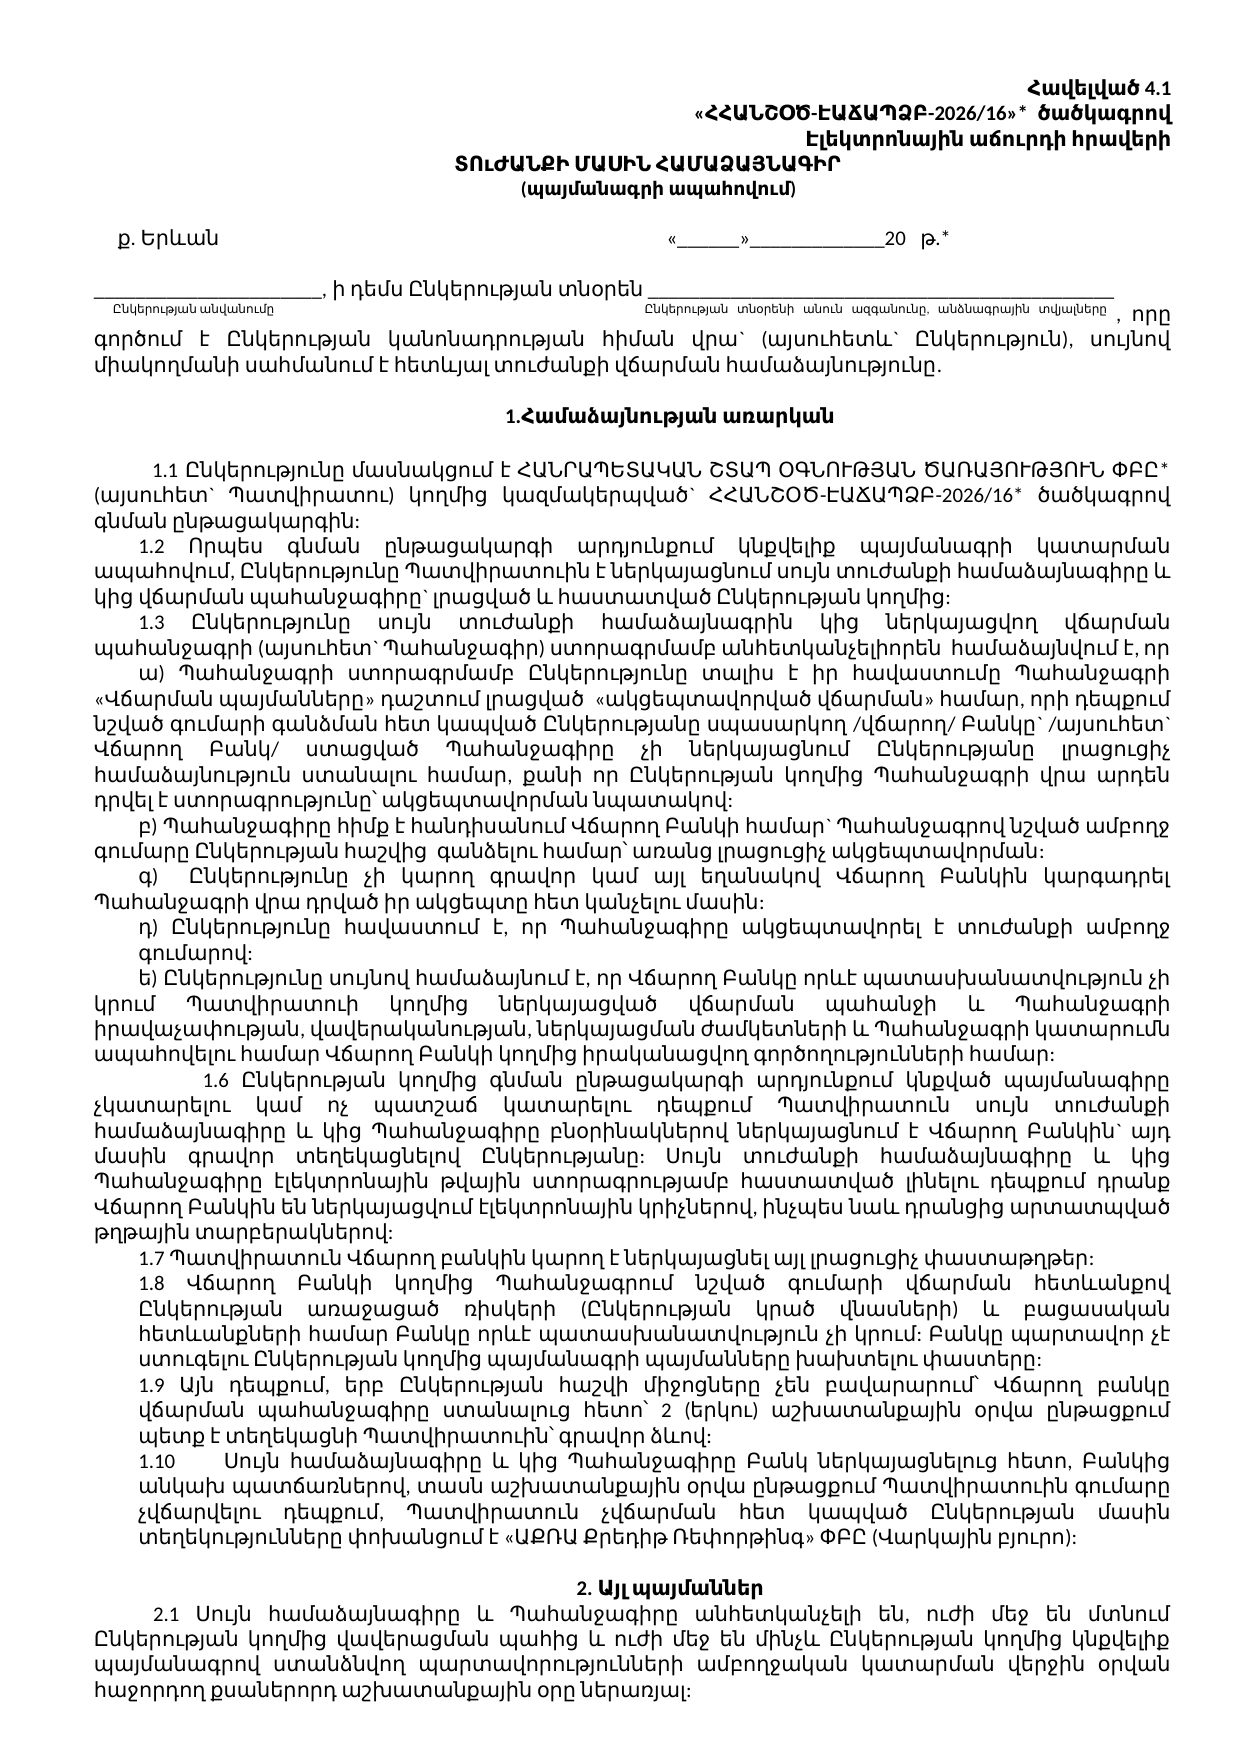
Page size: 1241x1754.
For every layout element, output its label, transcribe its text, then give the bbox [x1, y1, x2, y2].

text Ընկերության անվանումը Ընկերության տնօրենի անուն ազգանունը, անձնագրային տվյալները , որը գործում է Ընկերության կանոնադրության հիման վրա` (այսուհետև` Ընկերություն), սույնով միակողմանի սահմանում է հետևյալ տուժանքի վճարման համաձայնությունը. [94, 301, 1171, 377]
text 1.9 Այն դեպքում, երբ Ընկերության հաշվի միջոցները չեն բավարարում՝ Վճարող բանկը վճարման պահանջագիրը ստանալուց հետո՝ 2 (երկու) աշխատանքային օրվա ընթացքում պետք է տեղեկացնի Պատվիրատուին՝ գրավոր ձևով: [138, 1372, 1171, 1448]
text դ) Ընկերությունը հավաստում է, որ Պահանջագիրը ակցեպտավորել է տուժանքի ամբողջ գումարով: [138, 914, 1171, 965]
text 1.10 Սույն համաձայնագիրը և կից Պահանջագիրը Բանկ ներկայացնելուց հետո, Բանկից անկախ պատճառներով, տասն աշխատանքային օրվա ընթացքում Պատվիրատուին գումարը չվճարվելու դեպքում, Պատվիրատուն չվճարման հետ կապված Ընկերության մասին տեղեկությունները փոխանցում է «ԱՔՌԱ Քրեդիթ Ռեփորթինգ» ՓԲԸ (Վարկային բյուրո): [138, 1448, 1171, 1550]
text ք. Երևան «______»_____________20 թ.* [94, 225, 1171, 250]
text 1.7 Պատվիրատուն Վճարող բանկին կարող է ներկայացնել այլ լրացուցիչ փաստաթղթեր: [138, 1245, 1171, 1270]
text բ) Պահանջագիրը հիմք է հանդիսանում Վճարող Բանկի համար` Պահանջագրով նշված ամբողջ գումարը Ընկերության հաշվից գանձելու համար՝ առանց լրացուցիչ ակցեպտավորման: [94, 813, 1171, 864]
text (պայմանագրի ապահովում) [94, 177, 1171, 199]
text գ) Ընկերությունը չի կարող գրավոր կամ այլ եղանակով Վճարող Բանկին կարգադրել Պահանջագրի վրա դրված իր ակցեպտը հետ կանչելու մասին: [94, 864, 1171, 914]
text 1.3 Ընկերությունը սույն տուժանքի համաձայնագրին կից ներկայացվող վճարման պահանջագրի (այսուհետ` Պահանջագիր) ստորագրմամբ անհետկանչելիորեն համաձայնվում է, որ [94, 609, 1171, 660]
text 1.1 Ընկերությունը մասնակցում է ՀԱՆՐԱՊԵՏԱԿԱՆ ՇՏԱՊ ՕԳՆՈՒԹՅԱՆ ԾԱՌԱՅՈՒԹՅՈՒՆ ՓԲԸ* (այսուհետ` Պատվիրատու) կողմից կազմակերպված` ՀՀԱՆՇՕԾ-ԷԱՃԱՊՁԲ-2026/16* ծածկագրով գնման ընթացակարգին: [94, 457, 1171, 533]
text 2. Այլ պայմաններ [169, 1575, 1171, 1601]
text 1.2 Որպես գնման ընթացակարգի արդյունքում կնքվելիք պայմանագրի կատարման ապահովում, Ընկերությունը Պատվիրատուին է ներկայացնում սույն տուժանքի համաձայնագիրը և կից վճարման պահանջագիրը` լրացված և հաստատված Ընկերության կողմից: [94, 533, 1171, 609]
text ______________________, ի դեմս Ընկերության տնօրեն _____________________________________________ [94, 276, 1171, 301]
text 1.6 Ընկերության կողմից գնման ընթացակարգի արդյունքում կնքված պայմանագիրը չկատարելու կամ ոչ պատշաճ կատարելու դեպքում Պատվիրատուն սույն տուժանքի համաձայնագիրը և կից Պահանջագիրը բնօրինակներով ներկայացնում է Վճարող Բանկին` այդ մասին գրավոր տեղեկացնելով Ընկերությանը: Սույն տուժանքի համաձայնագիրը և կից Պահանջագիրը էլեկտրոնային թվային ստորագրությամբ հաստատված լինելու դեպքում դրանք Վճարող Բանկին են ներկայացվում էլեկտրոնային կրիչներով, ինչպես նաև դրանցից արտատպված թղթային տարբերակներով: [94, 1067, 1171, 1245]
text ՏՈւԺԱՆՔԻ ՄԱՍԻՆ ՀԱՄԱՁԱՅՆԱԳԻՐ [94, 151, 1171, 177]
text «ՀՀԱՆՇՕԾ-ԷԱՃԱՊՁԲ-2026/16»* ծածկագրով [94, 100, 1171, 126]
text ե) Ընկերությունը սույնով համաձայնում է, որ Վճարող Բանկը որևէ պատասխանատվություն չի կրում Պատվիրատուի կողմից ներկայացված վճարման պահանջի և Պահանջագրի իրավաչափության, վավերականության, ներկայացման ժամկետների և Պահանջագրի կատարումն ապահովելու համար Վճարող Բանկի կողմից իրականացվող գործողությունների համար: [94, 965, 1171, 1067]
text ա) Պահանջագրի ստորագրմամբ Ընկերությունը տալիս է իր հավաստումը Պահանջագրի «Վճարման պայմանները» դաշտում լրացված «ակցեպտավորված վճարման» համար, որի դեպքում նշված գումարի գանձման հետ կապված Ընկերությանը սպասարկող /վճարող/ Բանկը` /այսուհետ` Վճարող Բանկ/ ստացված Պահանջագիրը չի ներկայացնում Ընկերությանը լրացուցիչ համաձայնություն ստանալու համար, քանի որ Ընկերության կողմից Պահանջագրի վրա արդեն դրվել է ստորագրությունը՝ ակցեպտավորման նպատակով: [94, 660, 1171, 813]
text 2.1 Սույն համաձայնագիրը և Պահանջագիրը անհետկանչելի են, ուժի մեջ են մտնում Ընկերության կողմից վավերացման պահից և ուժի մեջ են մինչև Ընկերության կողմից կնքվելիք պայմանագրով ստանձնվող պարտավորությունների ամբողջական կատարման վերջին օրվան հաջորդող քսաներորդ աշխատանքային օրը ներառյալ: [94, 1601, 1171, 1702]
text 1.8 Վճարող Բանկի կողմից Պահանջագրում նշված գումարի վճարման հետևանքով Ընկերության առաջացած ռիսկերի (Ընկերության կրած վնասների) և բացասական հետևանքների համար Բանկը որևէ պատասխանատվություն չի կրում: Բանկը պարտավոր չէ ստուգելու Ընկերության կողմից պայմանագրի պայմանները խախտելու փաստերը: [138, 1270, 1171, 1372]
text Հավելված 4.1 [94, 75, 1171, 100]
text 1.Համաձայնության առարկան [169, 403, 1171, 428]
text Էլեկտրոնային աճուրդի հրավերի [94, 126, 1171, 151]
